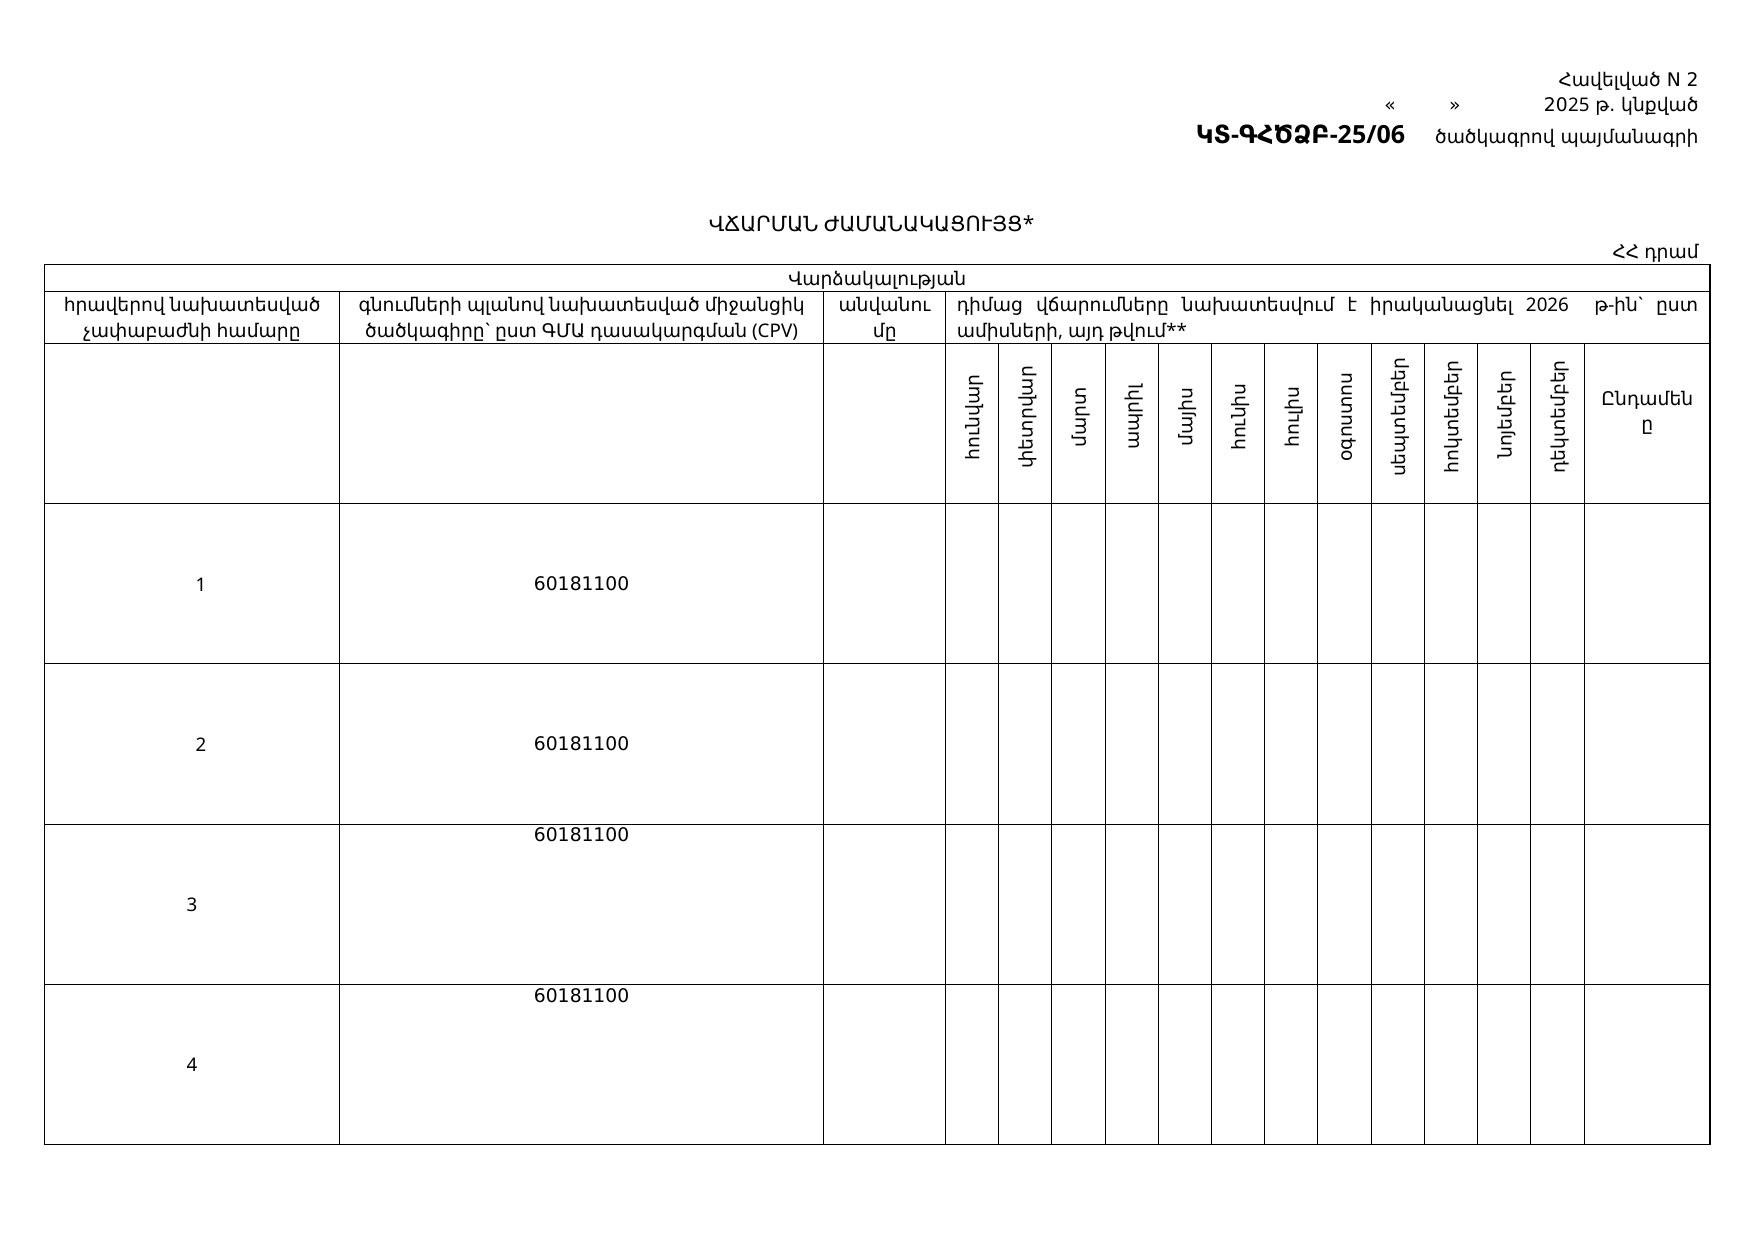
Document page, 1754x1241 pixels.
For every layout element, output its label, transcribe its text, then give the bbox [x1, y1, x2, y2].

table_cell [1052, 985, 1105, 1144]
table_cell [1159, 985, 1211, 1144]
table_cell [1425, 504, 1477, 663]
table_cell [1318, 825, 1371, 984]
table_cell [1106, 985, 1158, 1144]
table_cell [1052, 825, 1105, 984]
table_cell 60181100 [340, 985, 823, 1144]
table_cell [946, 985, 998, 1144]
table_cell հուլիս [1265, 344, 1317, 503]
table_cell [1212, 504, 1264, 663]
table_cell [340, 344, 823, 503]
table_cell 2 [45, 664, 339, 823]
table_cell [1372, 504, 1424, 663]
table_cell [824, 985, 945, 1144]
table_cell [824, 825, 945, 984]
table_cell [1265, 985, 1317, 1144]
table_cell [1265, 504, 1317, 663]
table_cell անվանումը [824, 292, 945, 343]
table_header Վարձակալության [45, 265, 1709, 291]
table_cell [1052, 504, 1105, 663]
table_cell [1585, 825, 1709, 984]
table_cell [1159, 825, 1211, 984]
table_cell [1106, 825, 1158, 984]
table_cell 60181100 [340, 664, 823, 823]
table_cell 4 [45, 985, 339, 1144]
table_cell հունվար [946, 344, 998, 503]
table_cell [824, 664, 945, 823]
text Հավելված N 2 [44, 69, 1698, 91]
table_cell [1212, 664, 1264, 823]
table_cell [1425, 664, 1477, 823]
table_cell [946, 825, 998, 984]
table_cell [1265, 664, 1317, 823]
text ՎՃԱՐՄԱՆ ԺԱՄԱՆԱԿԱՑՈՒՅՑ* [44, 207, 1698, 239]
table_cell [1478, 985, 1530, 1144]
table_cell [999, 985, 1051, 1144]
table_cell [1478, 825, 1530, 984]
table_cell [999, 664, 1051, 823]
table_cell [1478, 664, 1530, 823]
table_cell [1425, 985, 1477, 1144]
text « » 2025 թ. կնքված [44, 91, 1698, 116]
table_cell [1585, 664, 1709, 823]
table_cell փետրվար [999, 344, 1051, 503]
table_cell [1106, 664, 1158, 823]
table_cell 3 [45, 825, 339, 984]
table_cell [946, 664, 998, 823]
table_cell նոյեմբեր [1478, 344, 1530, 503]
table_cell [1531, 985, 1584, 1144]
table_cell Ընդամենը [1585, 344, 1709, 503]
table_cell [1212, 825, 1264, 984]
table_cell [1425, 825, 1477, 984]
table_cell 60181100 [340, 504, 823, 663]
text ԿՏ-ԳՀԾՁԲ-25/06 ծածկագրով պայմանագրի [44, 116, 1698, 151]
table_cell [1318, 504, 1371, 663]
table_cell օգոստոս [1318, 344, 1371, 503]
table_cell [45, 344, 339, 503]
table_cell 60181100 [340, 825, 823, 984]
table_cell հոկտեմբեր [1425, 344, 1477, 503]
table_cell 1 [45, 504, 339, 663]
table_cell [1159, 504, 1211, 663]
table_cell [1265, 825, 1317, 984]
table_cell [1212, 985, 1264, 1144]
table_cell [1372, 985, 1424, 1144]
table_cell [1372, 825, 1424, 984]
table_cell [1318, 985, 1371, 1144]
table_cell [1052, 664, 1105, 823]
table_cell դեկտեմբեր [1531, 344, 1584, 503]
table_cell հրավերով նախատեսված չափաբաժնի համարը [45, 292, 339, 343]
table_cell [999, 825, 1051, 984]
table_cell [1318, 664, 1371, 823]
table_cell [1531, 504, 1584, 663]
table_cell դիմաց վճարումները նախատեսվում է իրականացնել 2026 թ-ին` ըստ ամիսների, այդ թվում** [946, 292, 1709, 343]
table_cell [1531, 664, 1584, 823]
table_cell [824, 504, 945, 663]
table_cell [824, 344, 945, 503]
table_cell մայիս [1159, 344, 1211, 503]
table_cell [946, 504, 998, 663]
table_cell սեպտեմբեր [1372, 344, 1424, 503]
table_cell [1106, 504, 1158, 663]
table_cell [1478, 504, 1530, 663]
table_cell հունիս [1212, 344, 1264, 503]
table_cell [1585, 985, 1709, 1144]
table_cell մարտ [1052, 344, 1105, 503]
table_cell [1159, 664, 1211, 823]
table_cell [1531, 825, 1584, 984]
text ՀՀ դրամ [44, 239, 1698, 264]
table_cell [1372, 664, 1424, 823]
table_cell ապրիլ [1106, 344, 1158, 503]
table_cell [999, 504, 1051, 663]
table_cell գնումների պլանով նախատեսված միջանցիկ ծածկագիրը` ըստ ԳՄԱ դասակարգման (CPV) [340, 292, 823, 343]
table_cell [1585, 504, 1709, 663]
